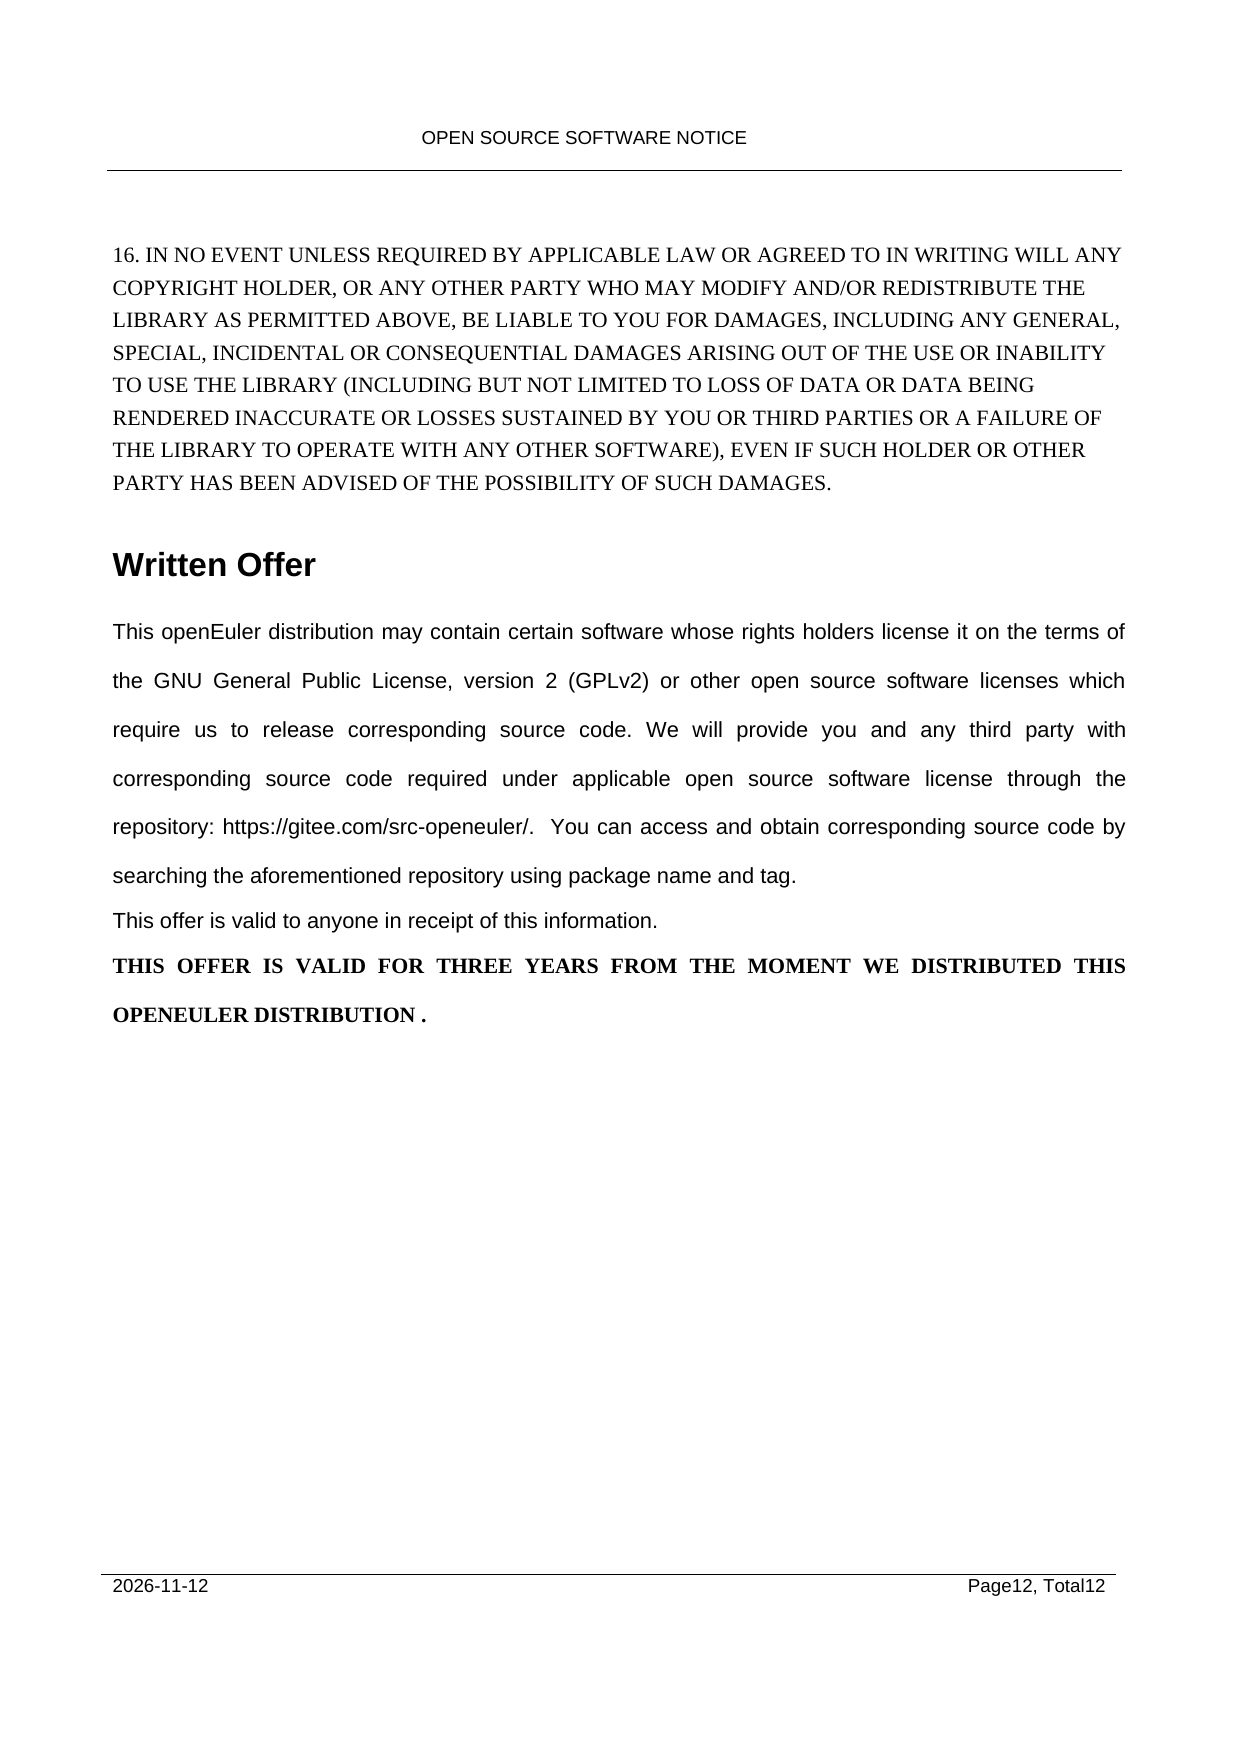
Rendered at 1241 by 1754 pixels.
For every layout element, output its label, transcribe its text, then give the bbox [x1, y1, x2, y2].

text THIS OFFER IS VALID FOR THREE YEARS FROM THE MOMENT WE DISTRIBUTED THIS OPENEULER DISTRIBUTION . [112, 949, 1128, 1031]
text This offer is valid to anyone in receipt of this information. [112, 904, 1128, 937]
text This openEuler distribution may contain certain software whose rights holders license it on the terms of the GNU General Public License, version 2 (GPLv2) or other open source software licenses which require us to release corresponding source code. We will provide you and any third party with corresponding source code required under applicable open source software license through the repository: https://gitee.com/src-openeuler/. You can access and obtain corresponding source code by searching the aforementioned repository using package name and tag. [112, 616, 1128, 892]
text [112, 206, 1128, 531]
text Written Offer [112, 531, 1128, 596]
